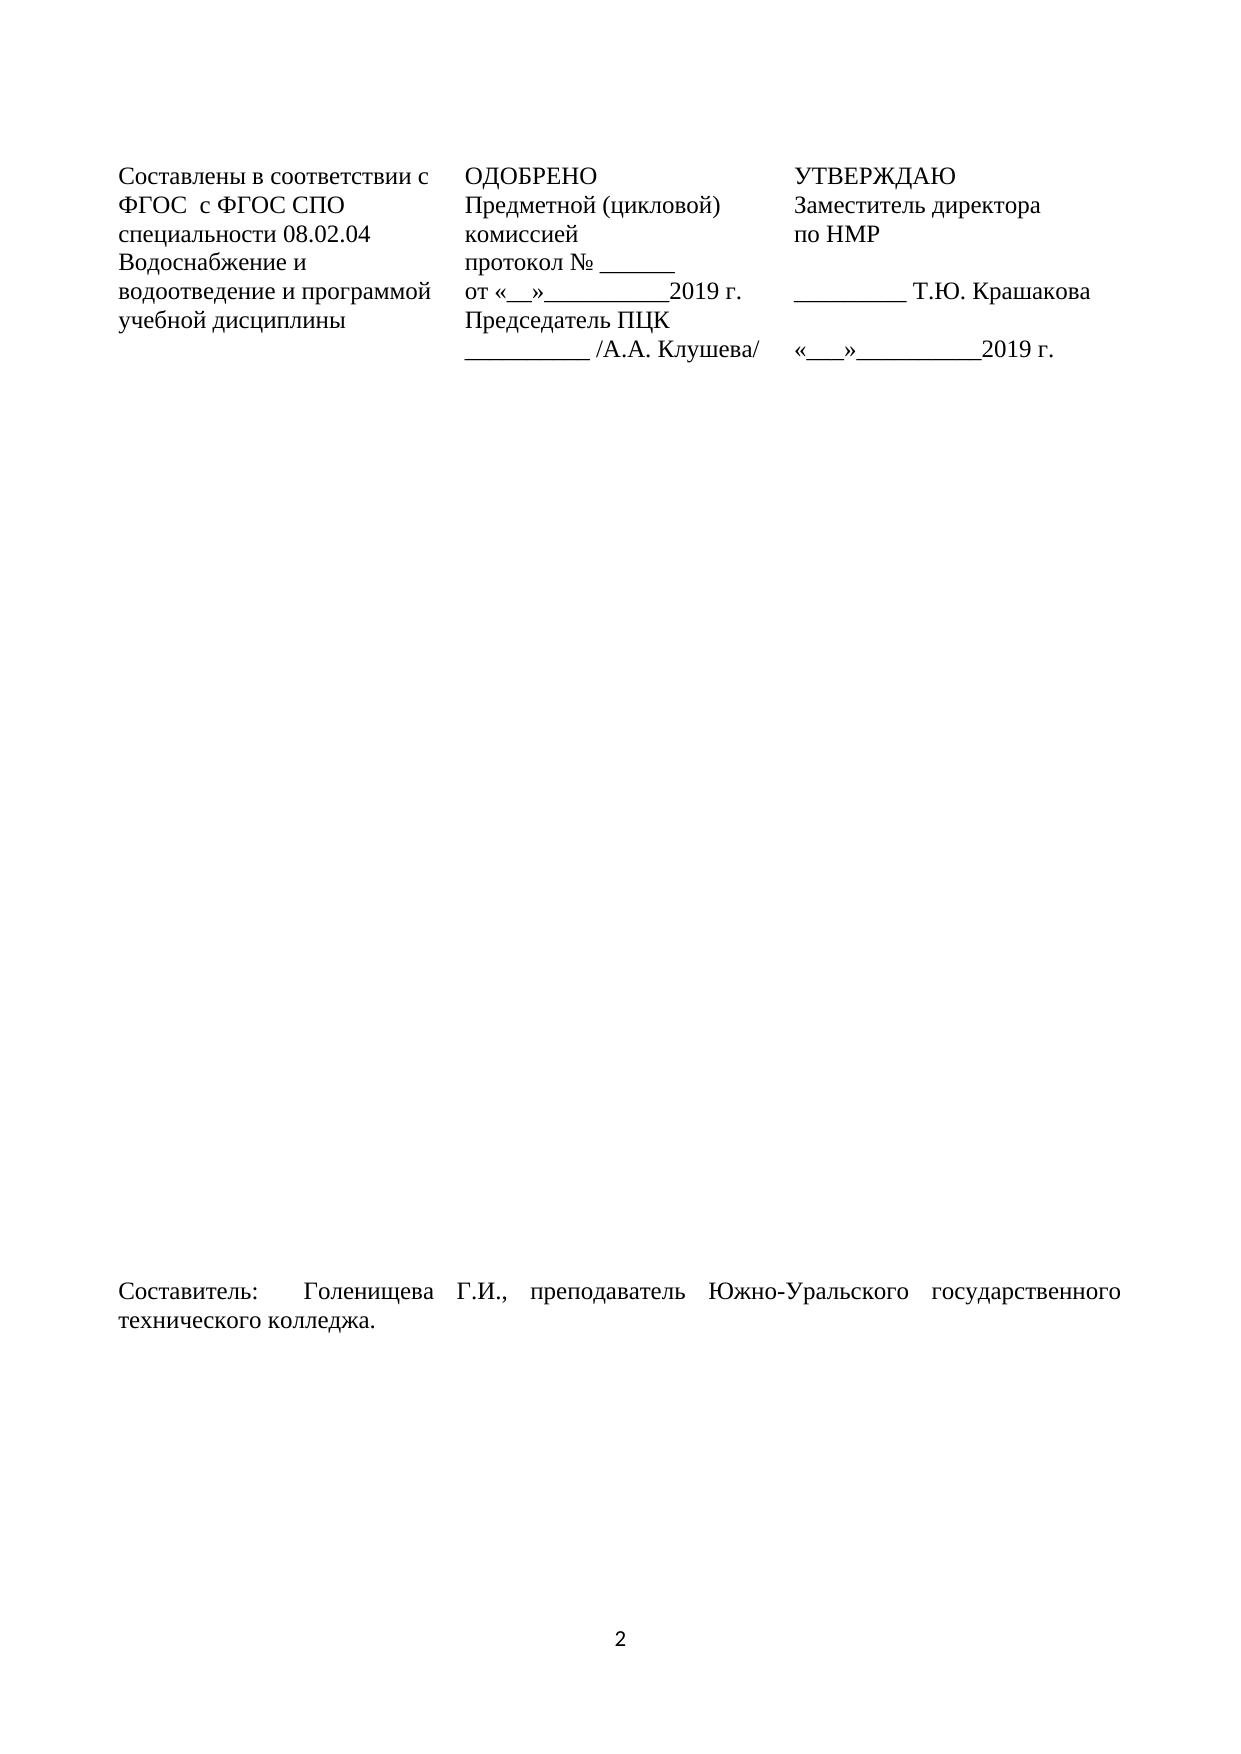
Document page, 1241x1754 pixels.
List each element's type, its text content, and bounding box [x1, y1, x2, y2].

table_header ОДОБРЕНО Предметной (цикловой) комиссией протокол № ______ от «__»__________2019 г. Председатель ПЦК __________ /А.А. Клушева/ [453, 161, 783, 362]
subtitle Составитель: Голенищева Г.И., преподаватель Южно-Уральского государственного технического колледжа. [118, 1276, 1122, 1334]
table_header Составлены в соответствии с ФГОС с ФГОС СПО специальности 08.02.04 Водоснабжение и водоотведение и программой учебной дисциплины [107, 161, 453, 362]
table_header УТВЕРЖДАЮ Заместитель директора по НМР _________ Т.Ю. Крашакова «___»__________2019 г. [783, 161, 1127, 362]
